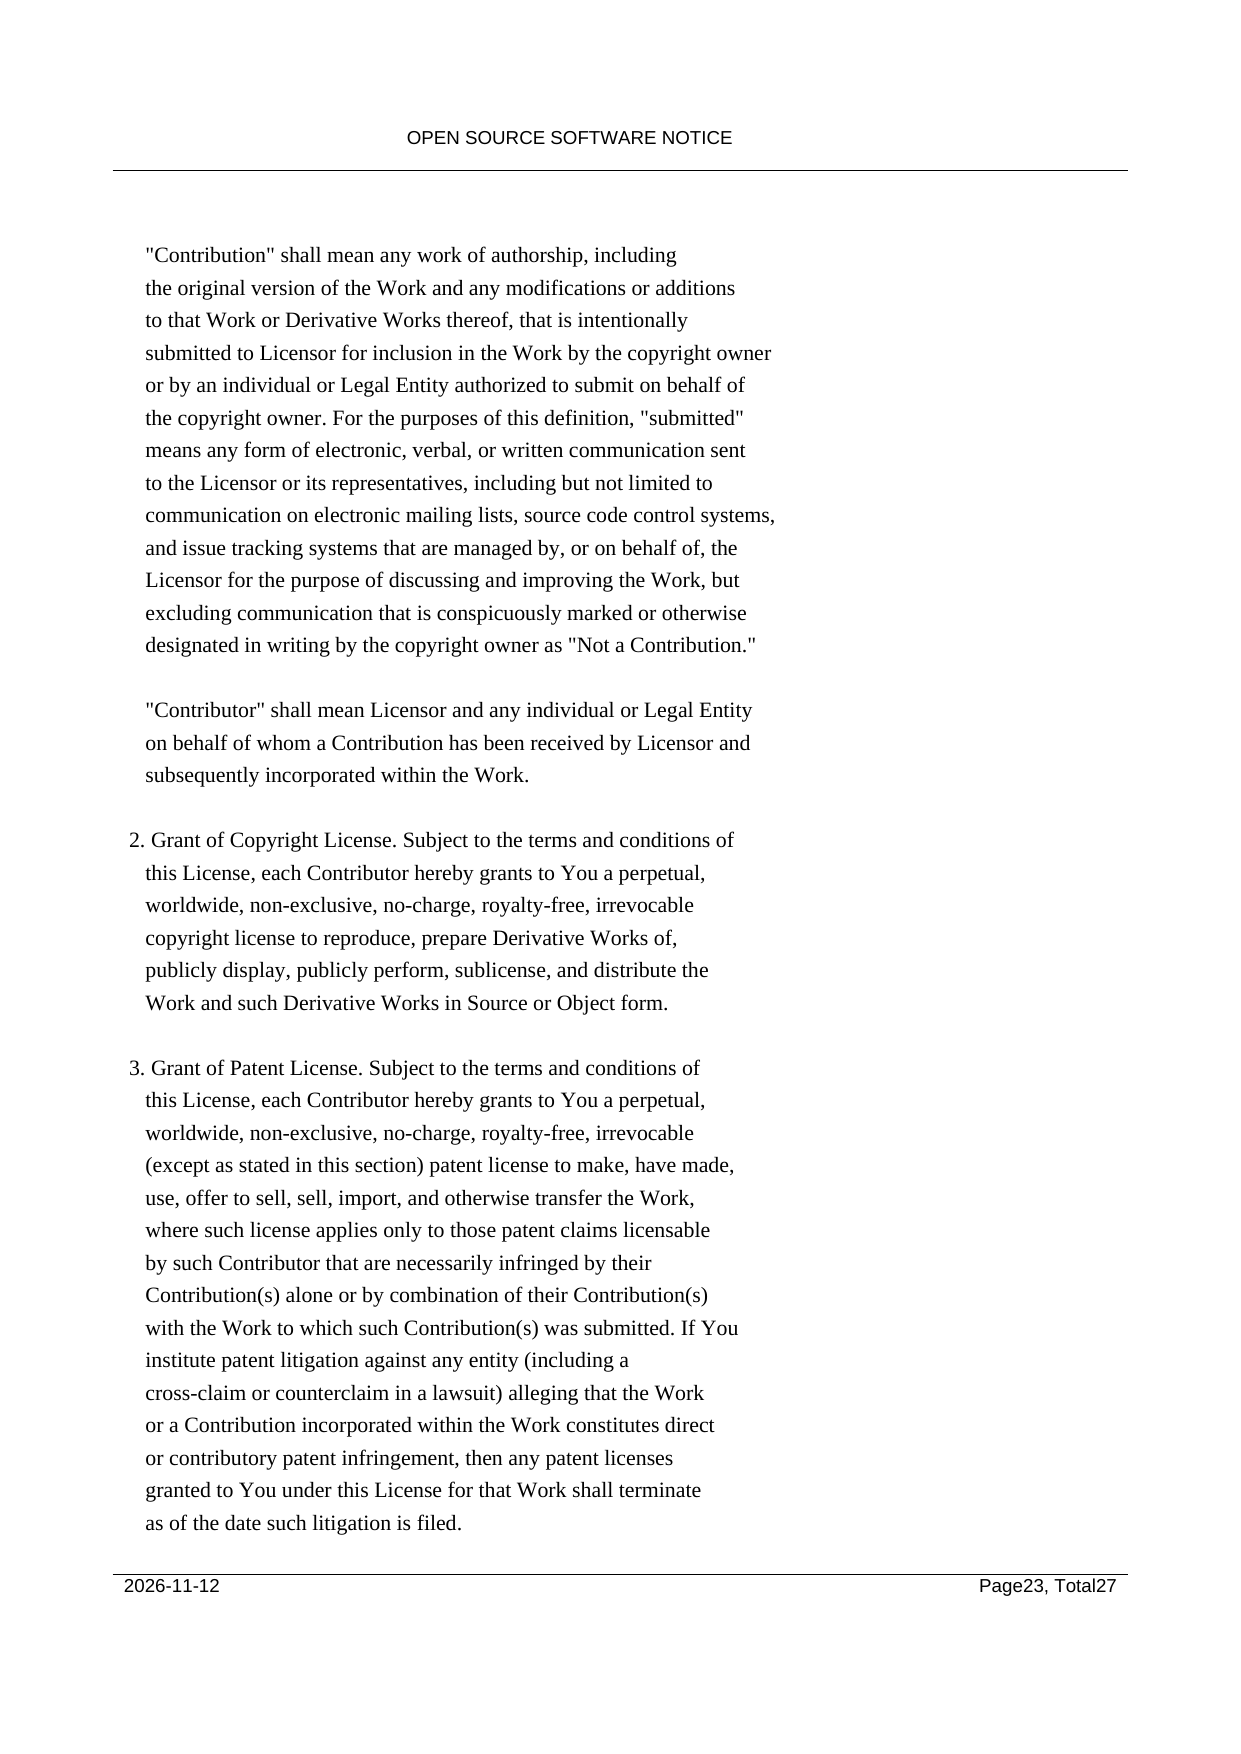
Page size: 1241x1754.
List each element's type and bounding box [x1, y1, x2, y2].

text [112, 206, 1128, 1539]
